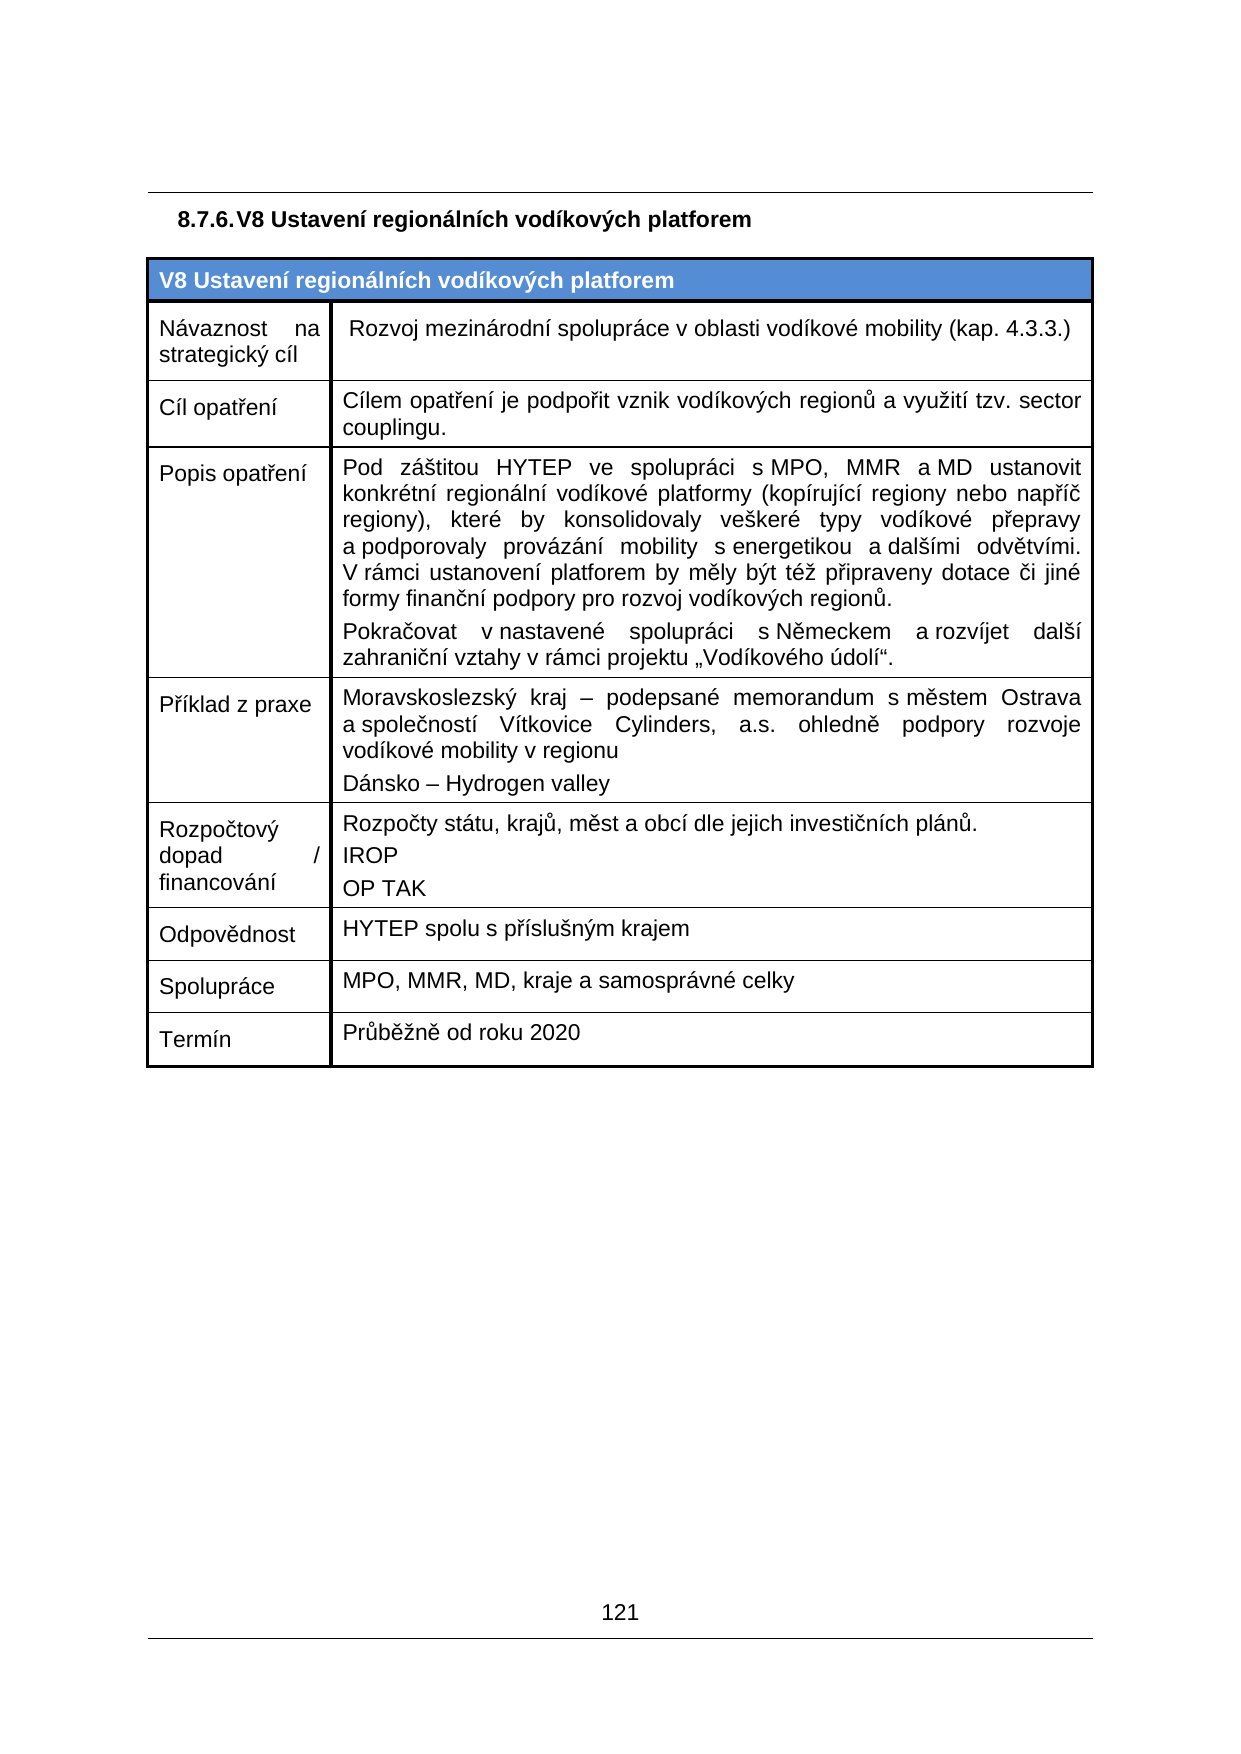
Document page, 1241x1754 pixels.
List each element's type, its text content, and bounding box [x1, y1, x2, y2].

table_cell Termín [149, 1013, 329, 1064]
table_cell Cíl opatření [149, 381, 329, 446]
table_cell Návaznost na strategický cíl [149, 303, 329, 380]
table_cell Cílem opatření je podpořit vznik vodíkových regionů a využití tzv. sector couplingu. [333, 381, 1091, 446]
subtitle V8 Ustavení regionálních vodíkových platforem [177, 206, 1093, 232]
table_cell Odpovědnost [149, 908, 329, 960]
table_header V8 Ustavení regionálních vodíkových platforem [149, 260, 1091, 299]
table_cell Popis opatření [149, 448, 329, 677]
table_cell Rozpočtový dopad / financování [149, 803, 329, 907]
table_cell Rozpočty státu, krajů, měst a obcí dle jejich investičních plánů. IROP OP TAK [333, 803, 1091, 907]
table_cell Příklad z praxe [149, 678, 329, 802]
table_cell HYTEP spolu s příslušným krajem [333, 908, 1091, 960]
table_cell MPO, MMR, MD, kraje a samosprávné celky [333, 961, 1091, 1012]
table_cell Spolupráce [149, 961, 329, 1012]
table_cell Průběžně od roku 2020 [333, 1013, 1091, 1064]
table_cell Moravskoslezský kraj – podepsané memorandum s městem Ostrava a společností Vítkovice Cylinders, a.s. ohledně podpory rozvoje vodíkové mobility v regionu Dánsko – Hydrogen valley [333, 678, 1091, 802]
table_cell Rozvoj mezinárodní spolupráce v oblasti vodíkové mobility (kap. 4.3.3.) [333, 303, 1091, 380]
table_cell Pod záštitou HYTEP ve spolupráci s MPO, MMR a MD ustanovit konkrétní regionální vodíkové platformy (kopírující regiony nebo napříč regiony), které by konsolidovaly veškeré typy vodíkové přepravy a podporovaly provázání mobility s energetikou a dalšími odvětvími. V rámci ustanovení platforem by měly být též připraveny dotace či jiné formy finanční podpory pro rozvoj vodíkových regionů. Pokračovat v nastavené spolupráci s Německem a rozvíjet další zahraniční vztahy v rámci projektu „Vodíkového údolí“. [333, 448, 1091, 677]
